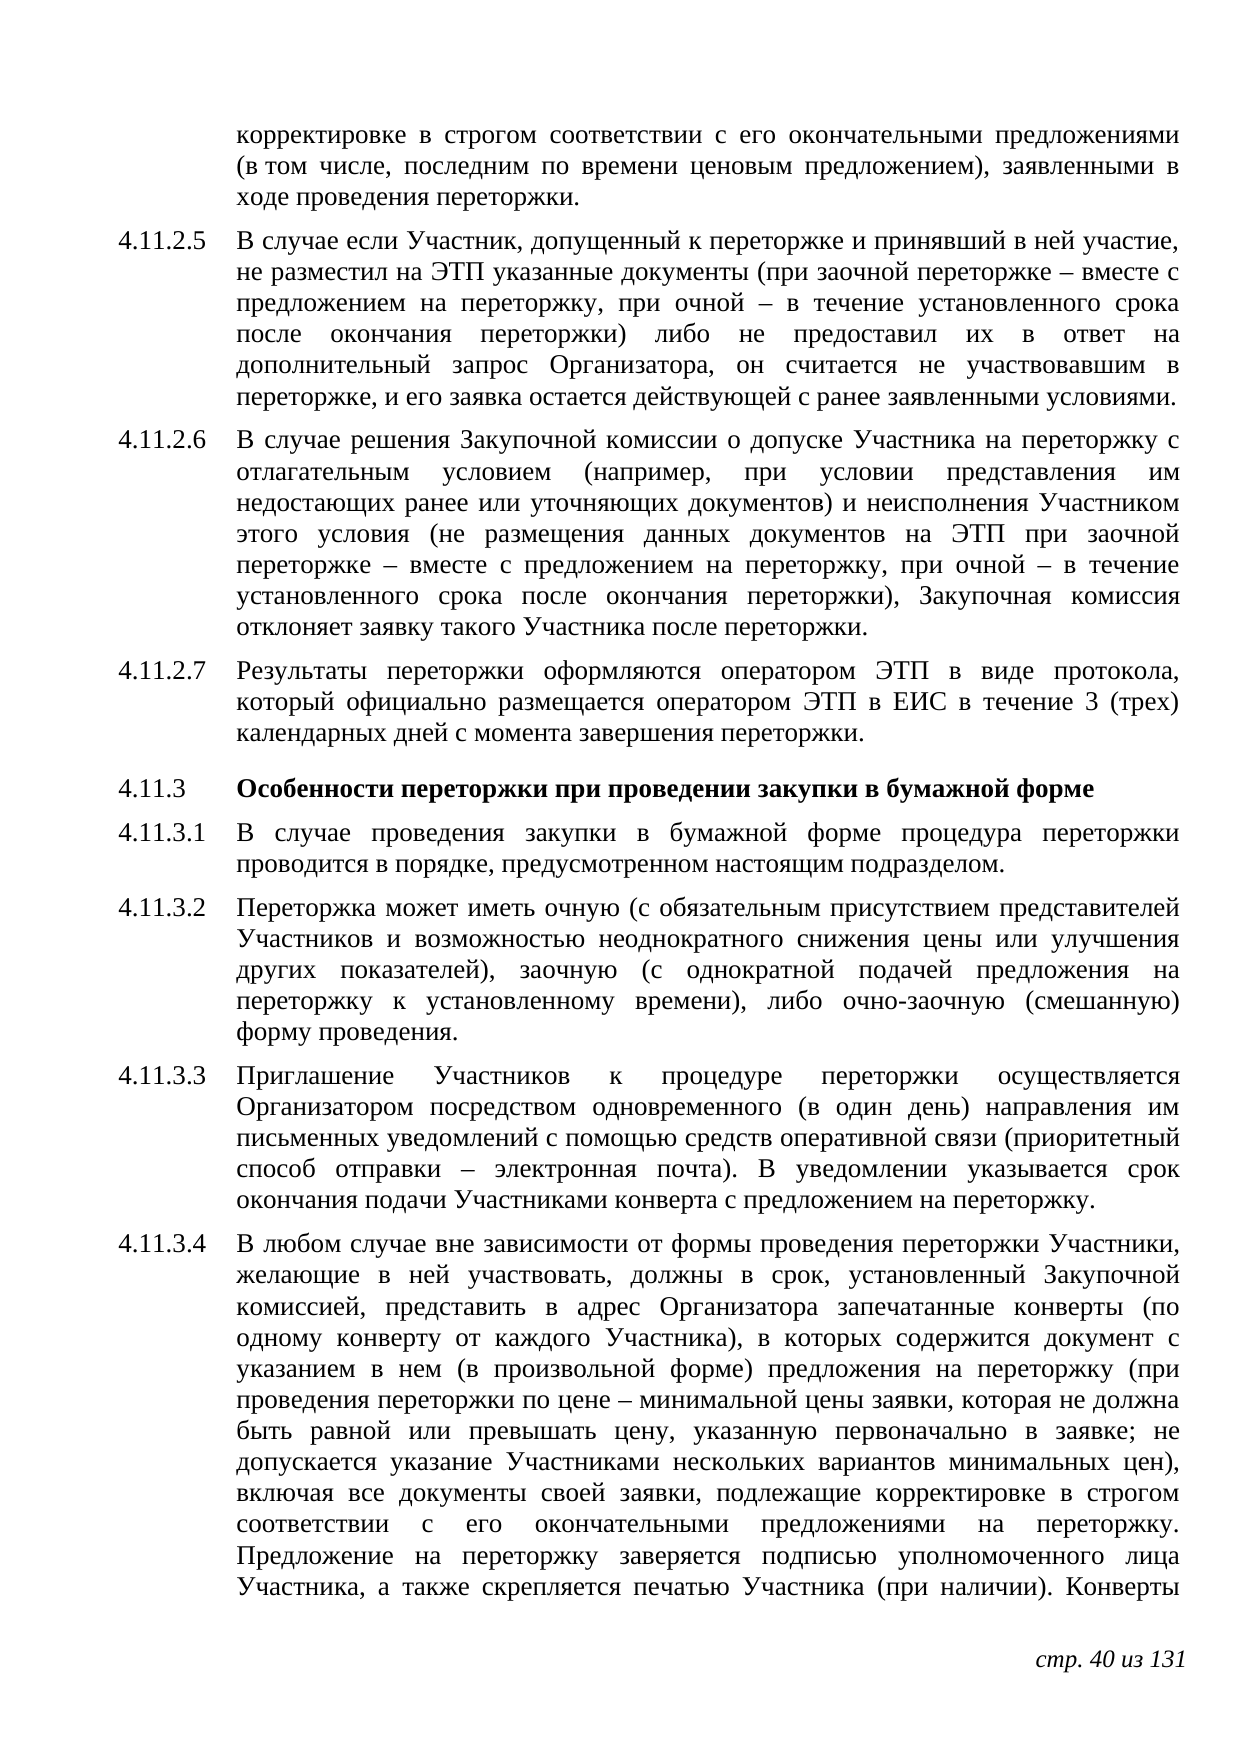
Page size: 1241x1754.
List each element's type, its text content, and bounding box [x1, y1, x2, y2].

text Результаты переторжки оформляются оператором ЭТП в виде протокола, который официально размещается оператором ЭТП в ЕИС в течение 3 (трех) календарных дней с момента завершения переторжки. [118, 654, 1181, 747]
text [118, 118, 1181, 212]
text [118, 1227, 1181, 1601]
text В случае решения Закупочной комиссии о допуске Участника на переторжку с отлагательным условием (например, при условии представления им недостающих ранее или уточняющих документов) и неисполнения Участником этого условия (не размещения данных документов на ЭТП при заочной переторжке – вместе с предложением на переторжку, при очной – в течение установленного срока после окончания переторжки), Закупочная комиссия отклоняет заявку такого Участника после переторжки. [118, 423, 1181, 641]
text Приглашение Участников к процедуре переторжки осуществляется Организатором посредством одновременного (в один день) направления им письменных уведомлений с помощью средств оперативной связи (приоритетный способ отправки – электронная почта). В уведомлении указывается срок окончания подачи Участниками конверта с предложением на переторжку. [118, 1059, 1181, 1215]
text В случае проведения закупки в бумажной форме процедура переторжки проводится в порядке, предусмотренном настоящим подразделом. [118, 816, 1181, 878]
text Переторжка может иметь очную (с обязательным присутствием представителей Участников и возможностью неоднократного снижения цены или улучшения других показателей), заочную (с однократной подачей предложения на переторжку к установленному времени), либо очно-заочную (смешанную) форму проведения. [118, 891, 1181, 1047]
text В случае если Участник, допущенный к переторжке и принявший в ней участие, не разместил на ЭТП указанные документы (при заочной переторжке – вместе с предложением на переторжку, при очной – в течение установленного срока после окончания переторжки) либо не предоставил их в ответ на дополнительный запрос Организатора, он считается не участвовавшим в переторжке, и его заявка остается действующей с ранее заявленными условиями. [118, 224, 1181, 411]
text Особенности переторжки при проведении закупки в бумажной форме [118, 772, 1181, 803]
